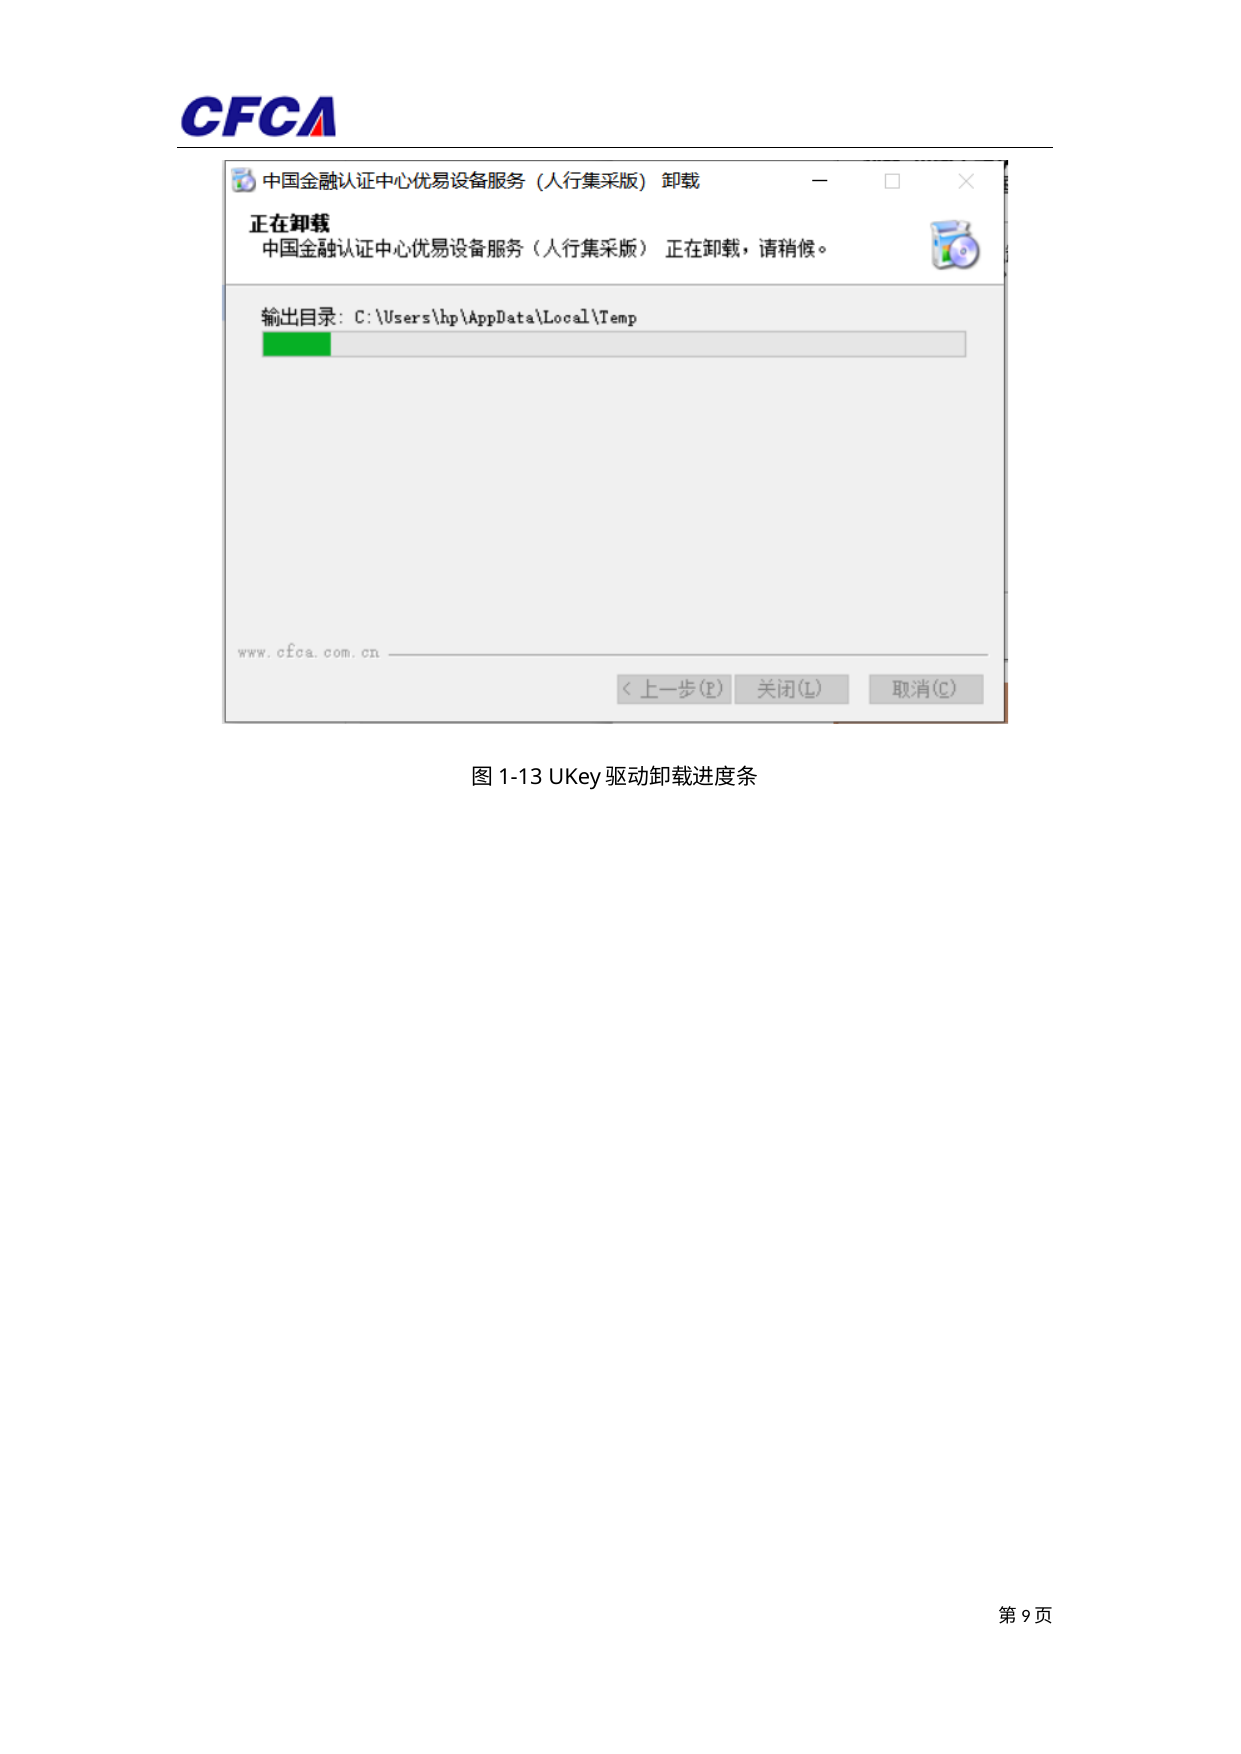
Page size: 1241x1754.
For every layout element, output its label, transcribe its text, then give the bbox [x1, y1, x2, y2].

text 图1-13 UKey驱动卸载进度条 [177, 758, 1053, 791]
picture [221, 160, 1009, 724]
picture [177, 88, 342, 145]
